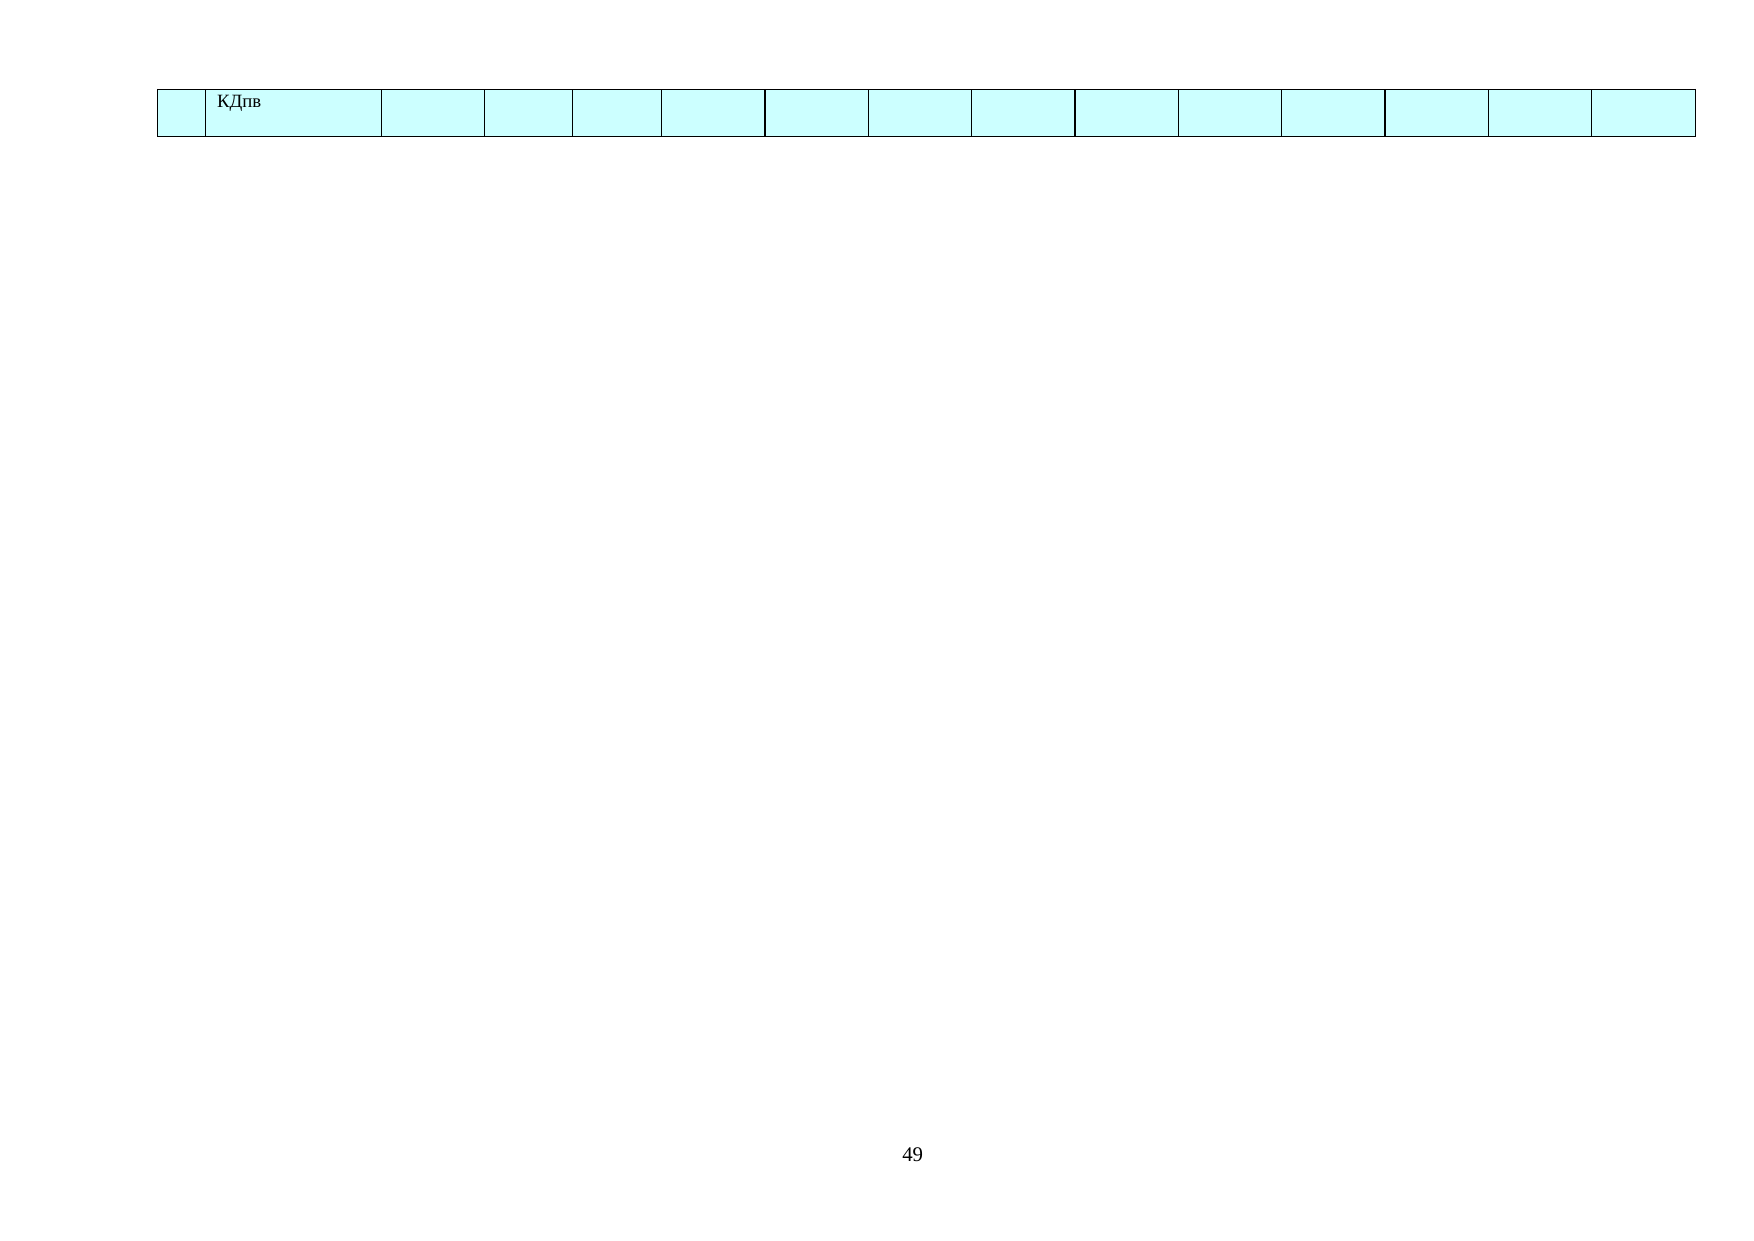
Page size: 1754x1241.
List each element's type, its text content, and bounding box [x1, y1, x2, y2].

table_cell 0,597 [1076, 90, 1178, 136]
table_cell 1,765 [1489, 90, 1591, 136]
table_cell 0,633 [869, 90, 971, 136]
table_cell 2,511 [573, 90, 661, 136]
table_cell 0,866 [1386, 90, 1488, 136]
table_cell 0,823 [1179, 90, 1281, 136]
table_cell 1,897 [662, 90, 764, 136]
table_cell Относительные коэффициенты КДпв [206, 90, 381, 136]
table_cell 4 [158, 90, 205, 136]
table_cell 0,836 [1282, 90, 1384, 136]
table_cell 1,000 [382, 90, 484, 136]
table_cell 1,671 [766, 90, 868, 136]
table_cell 2,215 [1592, 90, 1695, 136]
table_cell 2,872 [485, 90, 572, 136]
table_cell 0,615 [972, 90, 1074, 136]
